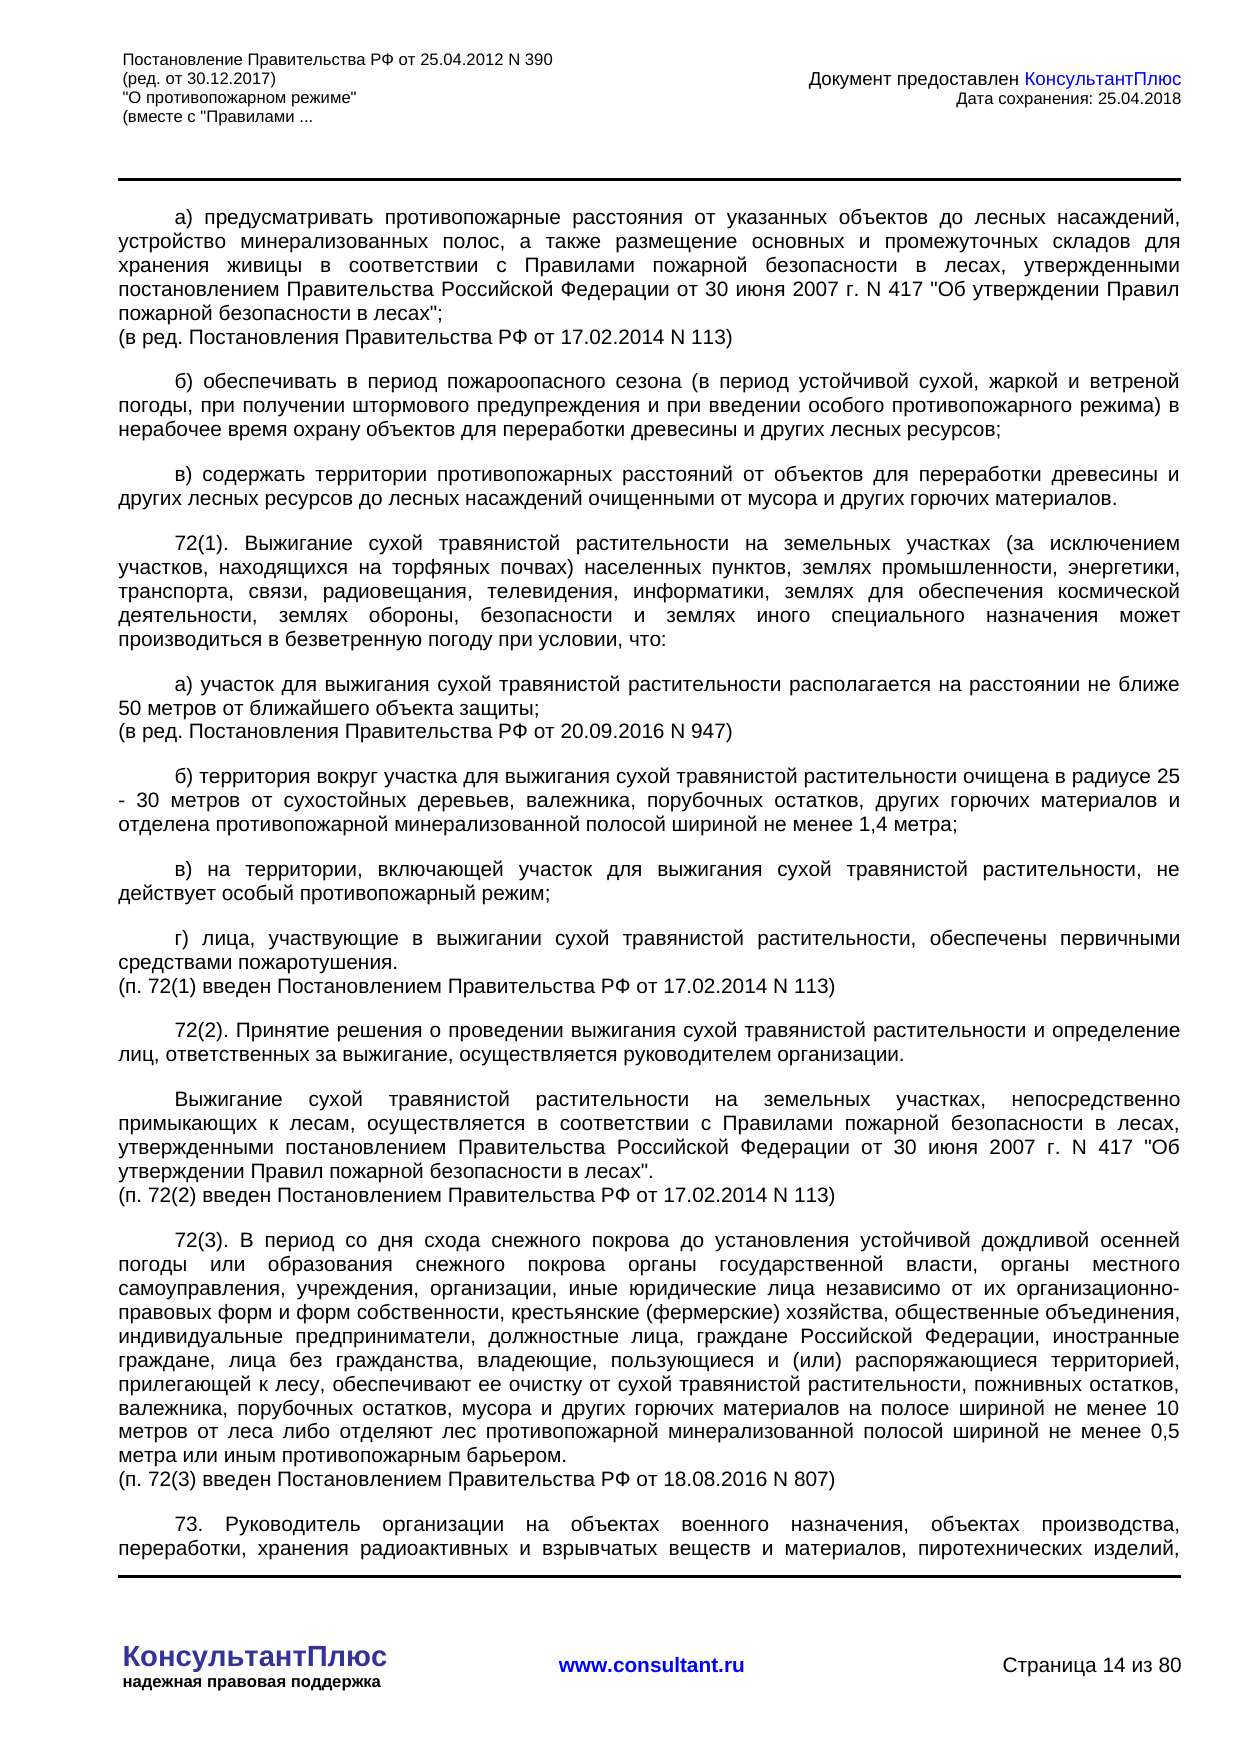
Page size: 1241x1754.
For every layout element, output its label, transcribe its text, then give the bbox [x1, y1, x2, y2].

text в) содержать территории противопожарных расстояний от объектов для переработки древесины и других лесных ресурсов до лесных насаждений очищенными от мусора и других горючих материалов. [118, 462, 1181, 510]
text (в ред. Постановления Правительства РФ от 17.02.2014 N 113) [118, 324, 1181, 348]
text (п. 72(2) введен Постановлением Правительства РФ от 17.02.2014 N 113) [118, 1183, 1181, 1207]
text 72(2). Принятие решения о проведении выжигания сухой травянистой растительности и определение лиц, ответственных за выжигание, осуществляется руководителем организации. [118, 1018, 1181, 1066]
text (п. 72(1) введен Постановлением Правительства РФ от 17.02.2014 N 113) [118, 973, 1181, 997]
text 72(3). В период со дня схода снежного покрова до установления устойчивой дождливой осенней погоды или образования снежного покрова органы государственной власти, органы местного самоуправления, учреждения, организации, иные юридические лица независимо от их организационно-правовых форм и форм собственности, крестьянские (фермерские) хозяйства, общественные объединения, индивидуальные предприниматели, должностные лица, граждане Российской Федерации, иностранные граждане, лица без гражданства, владеющие, пользующиеся и (или) распоряжающиеся территорией, прилегающей к лесу, обеспечивают ее очистку от сухой травянистой растительности, пожнивных остатков, валежника, порубочных остатков, мусора и других горючих материалов на полосе шириной не менее 10 метров от леса либо отделяют лес противопожарной минерализованной полосой шириной не менее 0,5 метра или иным противопожарным барьером. [118, 1228, 1181, 1467]
text 72(1). Выжигание сухой травянистой растительности на земельных участках (за исключением участков, находящихся на торфяных почвах) населенных пунктов, землях промышленности, энергетики, транспорта, связи, радиовещания, телевидения, информатики, землях для обеспечения космической деятельности, землях обороны, безопасности и землях иного специального назначения может производиться в безветренную погоду при условии, что: [118, 531, 1181, 651]
text Выжигание сухой травянистой растительности на земельных участках, непосредственно примыкающих к лесам, осуществляется в соответствии с Правилами пожарной безопасности в лесах, утвержденными постановлением Правительства Российской Федерации от 30 июня 2007 г. N 417 "Об утверждении Правил пожарной безопасности в лесах". [118, 1087, 1181, 1183]
text г) лица, участвующие в выжигании сухой травянистой растительности, обеспечены первичными средствами пожаротушения. [118, 926, 1181, 973]
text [118, 1512, 1181, 1560]
text б) территория вокруг участка для выжигания сухой травянистой растительности очищена в радиусе 25 - 30 метров от сухостойных деревьев, валежника, порубочных остатков, других горючих материалов и отделена противопожарной минерализованной полосой шириной не менее 1,4 метра; [118, 764, 1181, 836]
text а) участок для выжигания сухой травянистой растительности располагается на расстоянии не ближе 50 метров от ближайшего объекта защиты; [118, 671, 1181, 719]
text а) предусматривать противопожарные расстояния от указанных объектов до лесных насаждений, устройство минерализованных полос, а также размещение основных и промежуточных складов для хранения живицы в соответствии с Правилами пожарной безопасности в лесах, утвержденными постановлением Правительства Российской Федерации от 30 июня 2007 г. N 417 "Об утверждении Правил пожарной безопасности в лесах"; [118, 205, 1181, 324]
text б) обеспечивать в период пожароопасного сезона (в период устойчивой сухой, жаркой и ветреной погоды, при получении штормового предупреждения и при введении особого противопожарного режима) в нерабочее время охрану объектов для переработки древесины и других лесных ресурсов; [118, 369, 1181, 441]
text (в ред. Постановления Правительства РФ от 20.09.2016 N 947) [118, 719, 1181, 743]
text в) на территории, включающей участок для выжигания сухой травянистой растительности, не действует особый противопожарный режим; [118, 857, 1181, 905]
text (п. 72(3) введен Постановлением Правительства РФ от 18.08.2016 N 807) [118, 1467, 1181, 1491]
